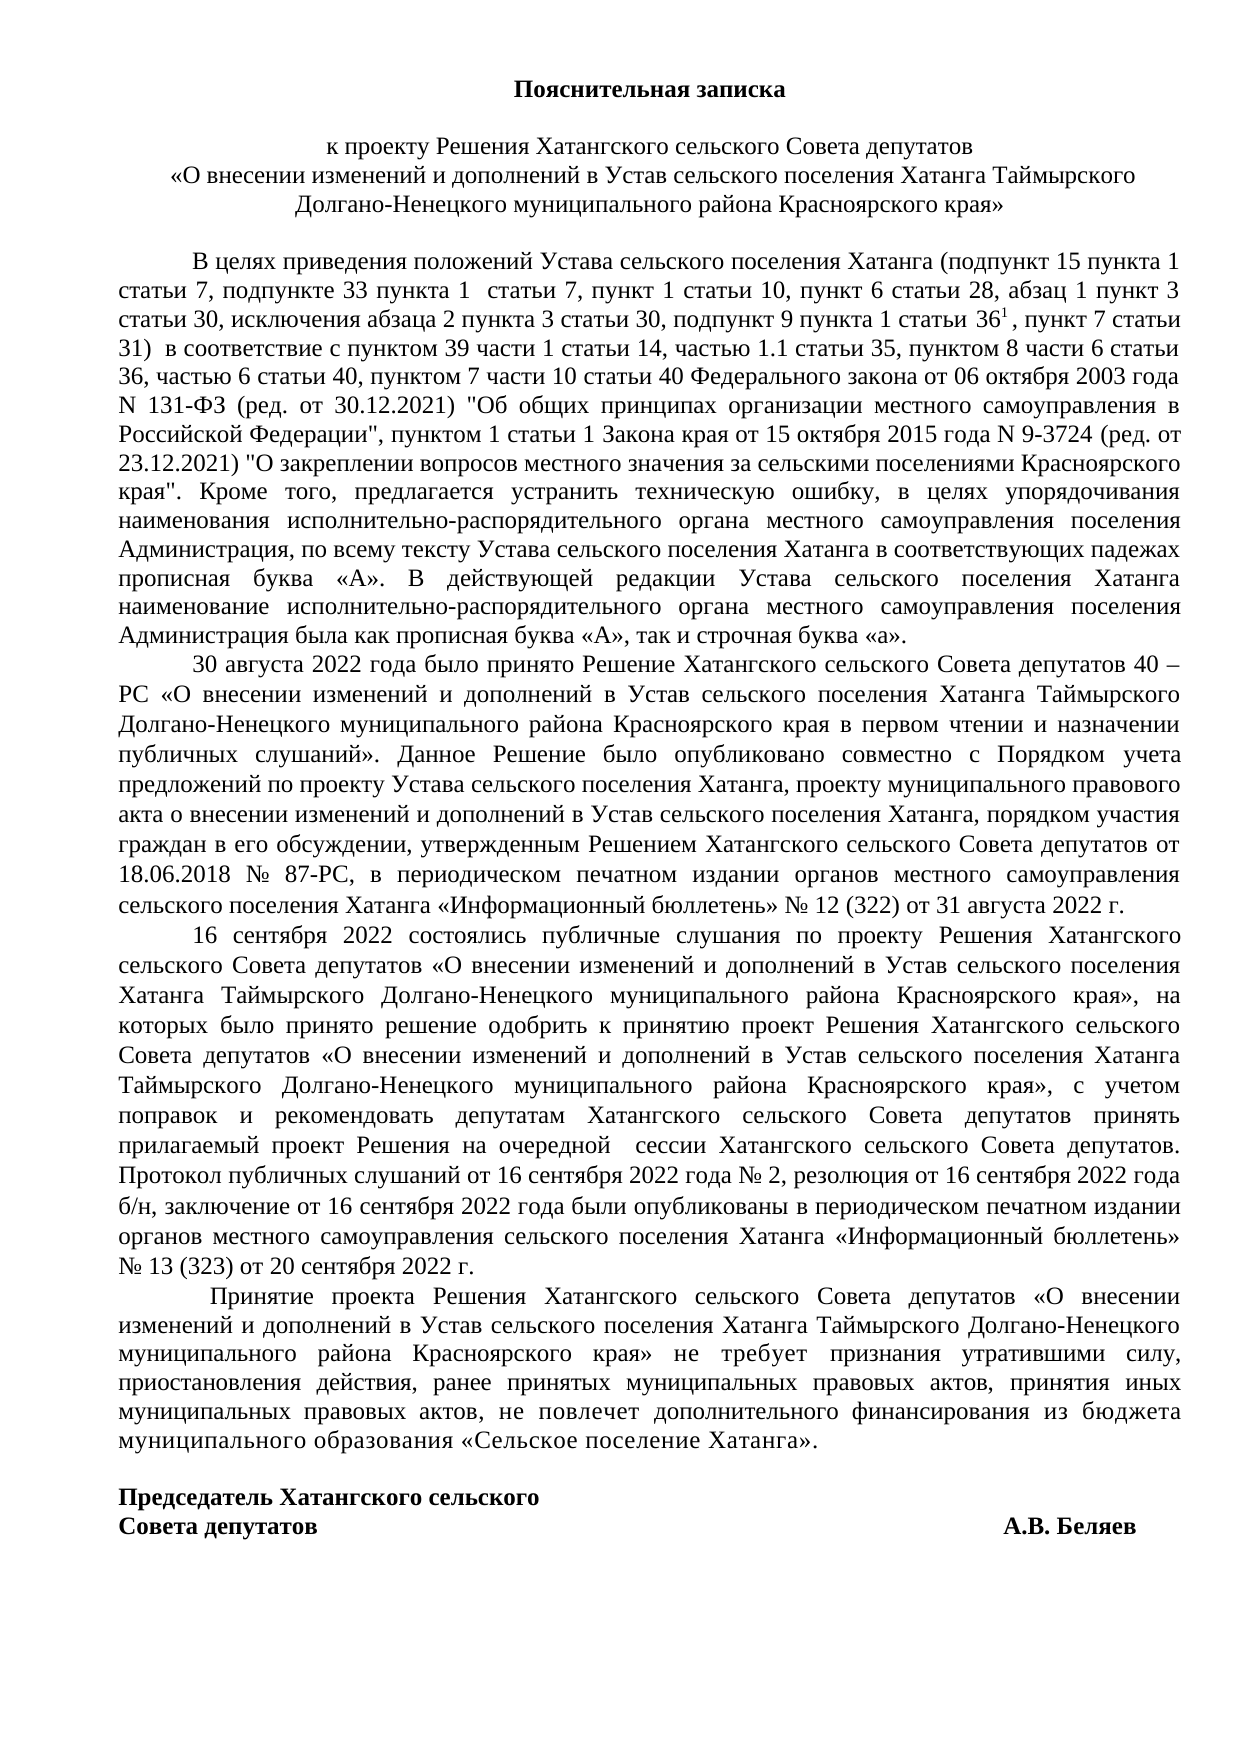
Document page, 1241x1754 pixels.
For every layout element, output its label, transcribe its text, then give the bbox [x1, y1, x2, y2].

text Председатель Хатангского сельского [118, 1482, 1181, 1511]
text Принятие проекта Решения Хатангского сельского Совета депутатов «О внесении изменений и дополнений в Устав сельского поселения Хатанга Таймырского Долгано-Ненецкого муниципального района Красноярского края» не требует признания утратившими силу, приостановления действия, ранее принятых муниципальных правовых актов, принятия иных муниципальных правовых актов, не повлечет дополнительного финансирования из бюджета муниципального образования «Сельское поселение Хатанга». [118, 1281, 1181, 1453]
text 30 августа 2022 года было принято Решение Хатангского сельского Совета депутатов 40 – РС «О внесении изменений и дополнений в Устав сельского поселения Хатанга Таймырского Долгано-Ненецкого муниципального района Красноярского края в первом чтении и назначении публичных слушаний». Данное Решение было опубликовано совместно с Порядком учета предложений по проекту Устава сельского поселения Хатанга, проекту муниципального правового акта о внесении изменений и дополнений в Устав сельского поселения Хатанга, порядком участия граждан в его обсуждении, утвержденным Решением Хатангского сельского Совета депутатов от 18.06.2018 № 87-РС, в периодическом печатном издании органов местного самоуправления сельского поселения Хатанга «Информационный бюллетень» № 12 (322) от 31 августа 2022 г. [118, 649, 1181, 918]
text Пояснительная записка [118, 74, 1181, 103]
text Совета депутатов А.В. Беляев [118, 1511, 1181, 1540]
text «О внесении изменений и дополнений в Устав сельского поселения Хатанга Таймырского Долгано-Ненецкого муниципального района Красноярского края» [118, 160, 1181, 218]
text к проекту Решения Хатангского сельского Совета депутатов [118, 131, 1181, 160]
text 16 сентября 2022 состоялись публичные слушания по проекту Решения Хатангского сельского Совета депутатов «О внесении изменений и дополнений в Устав сельского поселения Хатанга Таймырского Долгано-Ненецкого муниципального района Красноярского края», на которых было принято решение одобрить к принятию проект Решения Хатангского сельского Совета депутатов «О внесении изменений и дополнений в Устав сельского поселения Хатанга Таймырского Долгано-Ненецкого муниципального района Красноярского края», с учетом поправок и рекомендовать депутатам Хатангского сельского Совета депутатов принять прилагаемый проект Решения на очередной сессии Хатангского сельского Совета депутатов. Протокол публичных слушаний от 16 сентября 2022 года № 2, резолюция от 16 сентября 2022 года б/н, заключение от 16 сентября 2022 года были опубликованы в периодическом печатном издании органов местного самоуправления сельского поселения Хатанга «Информационный бюллетень» № 13 (323) от 20 сентября 2022 г. [118, 920, 1181, 1280]
text В целях приведения положений Устава сельского поселения Хатанга (подпункт 15 пункта 1 статьи 7, подпункте 33 пункта 1 статьи 7, пункт 1 статьи 10, пункт 6 статьи 28, абзац 1 пункт 3 статьи 30, исключения абзаца 2 пункта 3 статьи 30, подпункт 9 пункта 1 статьи 361 , пункт 7 статьи 31) в соответствие с пунктом 39 части 1 статьи 14, частью 1.1 статьи 35, пунктом 8 части 6 статьи 36, частью 6 статьи 40, пунктом 7 части 10 статьи 40 Федерального закона от 06 октября 2003 года N 131-ФЗ (ред. от 30.12.2021) "Об общих принципах организации местного самоуправления в Российской Федерации", пунктом 1 статьи 1 Закона края от 15 октября 2015 года N 9-3724 (ред. от 23.12.2021) "О закреплении вопросов местного значения за сельскими поселениями Красноярского края". Кроме того, предлагается устранить техническую ошибку, в целях упорядочивания наименования исполнительно-распорядительного органа местного самоуправления поселения Администрация, по всему тексту Устава сельского поселения Хатанга в соответствующих падежах прописная буква «А». В действующей редакции Устава сельского поселения Хатанга наименование исполнительно-распорядительного органа местного самоуправления поселения Администрация была как прописная буква «А», так и строчная буква «а». [118, 246, 1181, 649]
